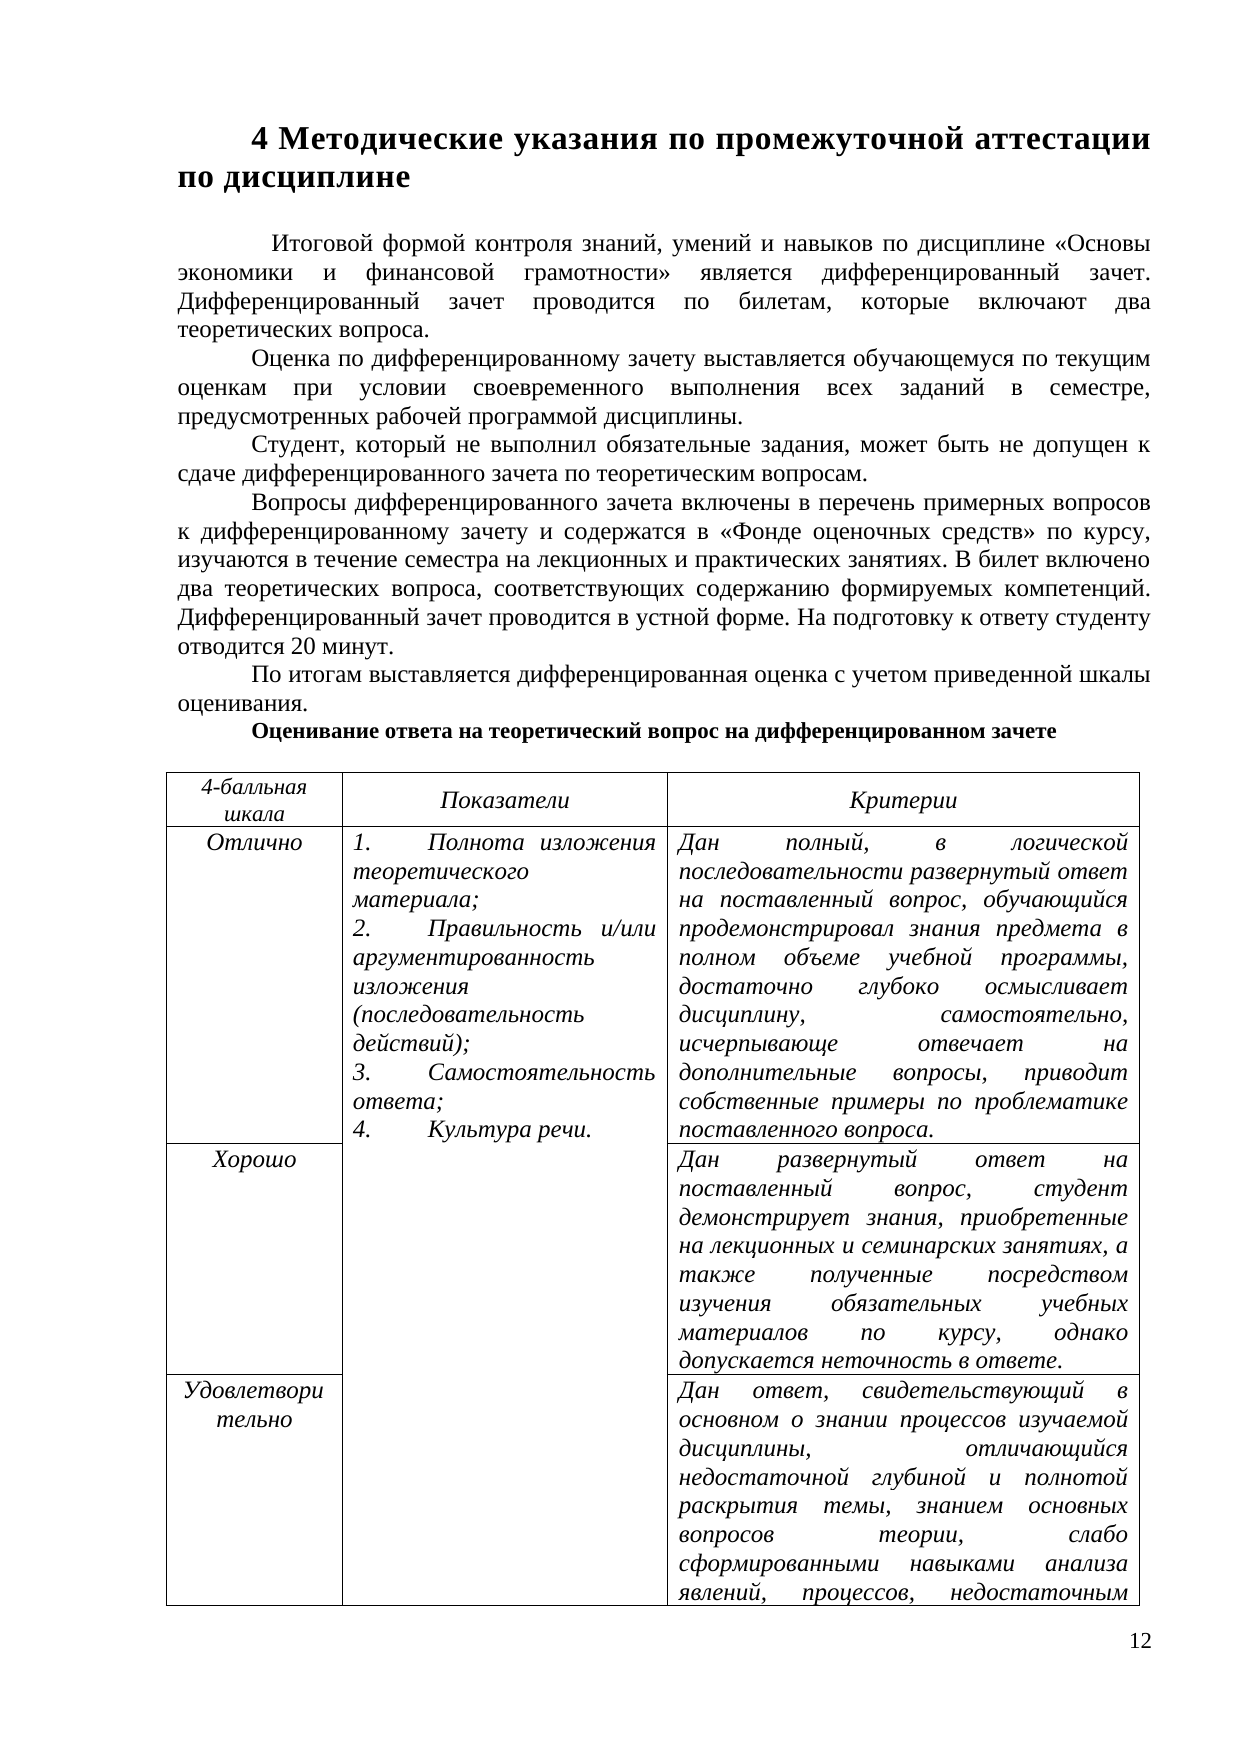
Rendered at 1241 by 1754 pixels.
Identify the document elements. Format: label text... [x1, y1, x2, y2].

table_header Критерии [668, 773, 1139, 826]
text 4 Методические указания по промежуточной аттестации по дисциплине [177, 118, 1152, 195]
table_header Показатели [343, 773, 667, 826]
table_cell Дан развернутый ответ на поставленный вопрос, студент демонстрирует знания, приобретенные на лекционных и семинарских занятиях, а также полученные посредством изучения обязательных учебных материалов по курсу, однако допускается неточность в ответе. [1063, 1144, 1139, 1374]
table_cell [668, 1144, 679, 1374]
table_cell Удовлетворительно [167, 1375, 342, 1605]
table_cell Отлично [167, 827, 342, 1143]
table_cell Дан полный, в логической последовательности развернутый ответ на поставленный вопрос, обучающийся продемонстрировал знания предмета в полном объеме учебной программы, достаточно глубоко осмысливает дисциплину, самостоятельно, исчерпывающе отвечает на дополнительные вопросы, приводит собственные примеры по проблематике поставленного вопроса. [668, 827, 1139, 1143]
text По итогам выставляется дифференцированная оценка с учетом приведенной шкалы оценивания. [177, 659, 1152, 717]
table_cell Полнота изложения теоретического материала; Правильность и/или аргументированность изложения (последовательность действий); Самостоятельность ответа; Культура речи. [343, 827, 667, 1605]
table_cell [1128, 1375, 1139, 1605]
text Оценивание ответа на теоретический вопрос на дифференцированном зачете [177, 717, 1152, 743]
table_header 4-балльная шкала [167, 773, 342, 826]
text Итоговой формой контроля знаний, умений и навыков по дисциплине «Основы экономики и финансовой грамотности» является дифференцированный зачет. Дифференцированный зачет проводится по билетам, которые включают два теоретических вопроса. [177, 228, 1152, 343]
text Оценка по дифференцированному зачету выставляется обучающемуся по текущим оценкам при условии своевременного выполнения всех заданий в семестре, предусмотренных рабочей программой дисциплины. [177, 343, 1152, 429]
table_cell Хорошо [167, 1144, 342, 1374]
text Вопросы дифференцированного зачета включены в перечень примерных вопросов к дифференцированному зачету и содержатся в «Фонде оценочных средств» по курсу, изучаются в течение семестра на лекционных и практических занятиях. В билет включено два теоретических вопроса, соответствующих содержанию формируемых компетенций. Дифференцированный зачет проводится в устной форме. На подготовку к ответу студенту отводится 20 минут. [177, 487, 1152, 659]
text Студент, который не выполнил обязательные задания, может быть не допущен к сдаче дифференцированного зачета по теоретическим вопросам. [177, 429, 1152, 487]
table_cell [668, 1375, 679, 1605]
